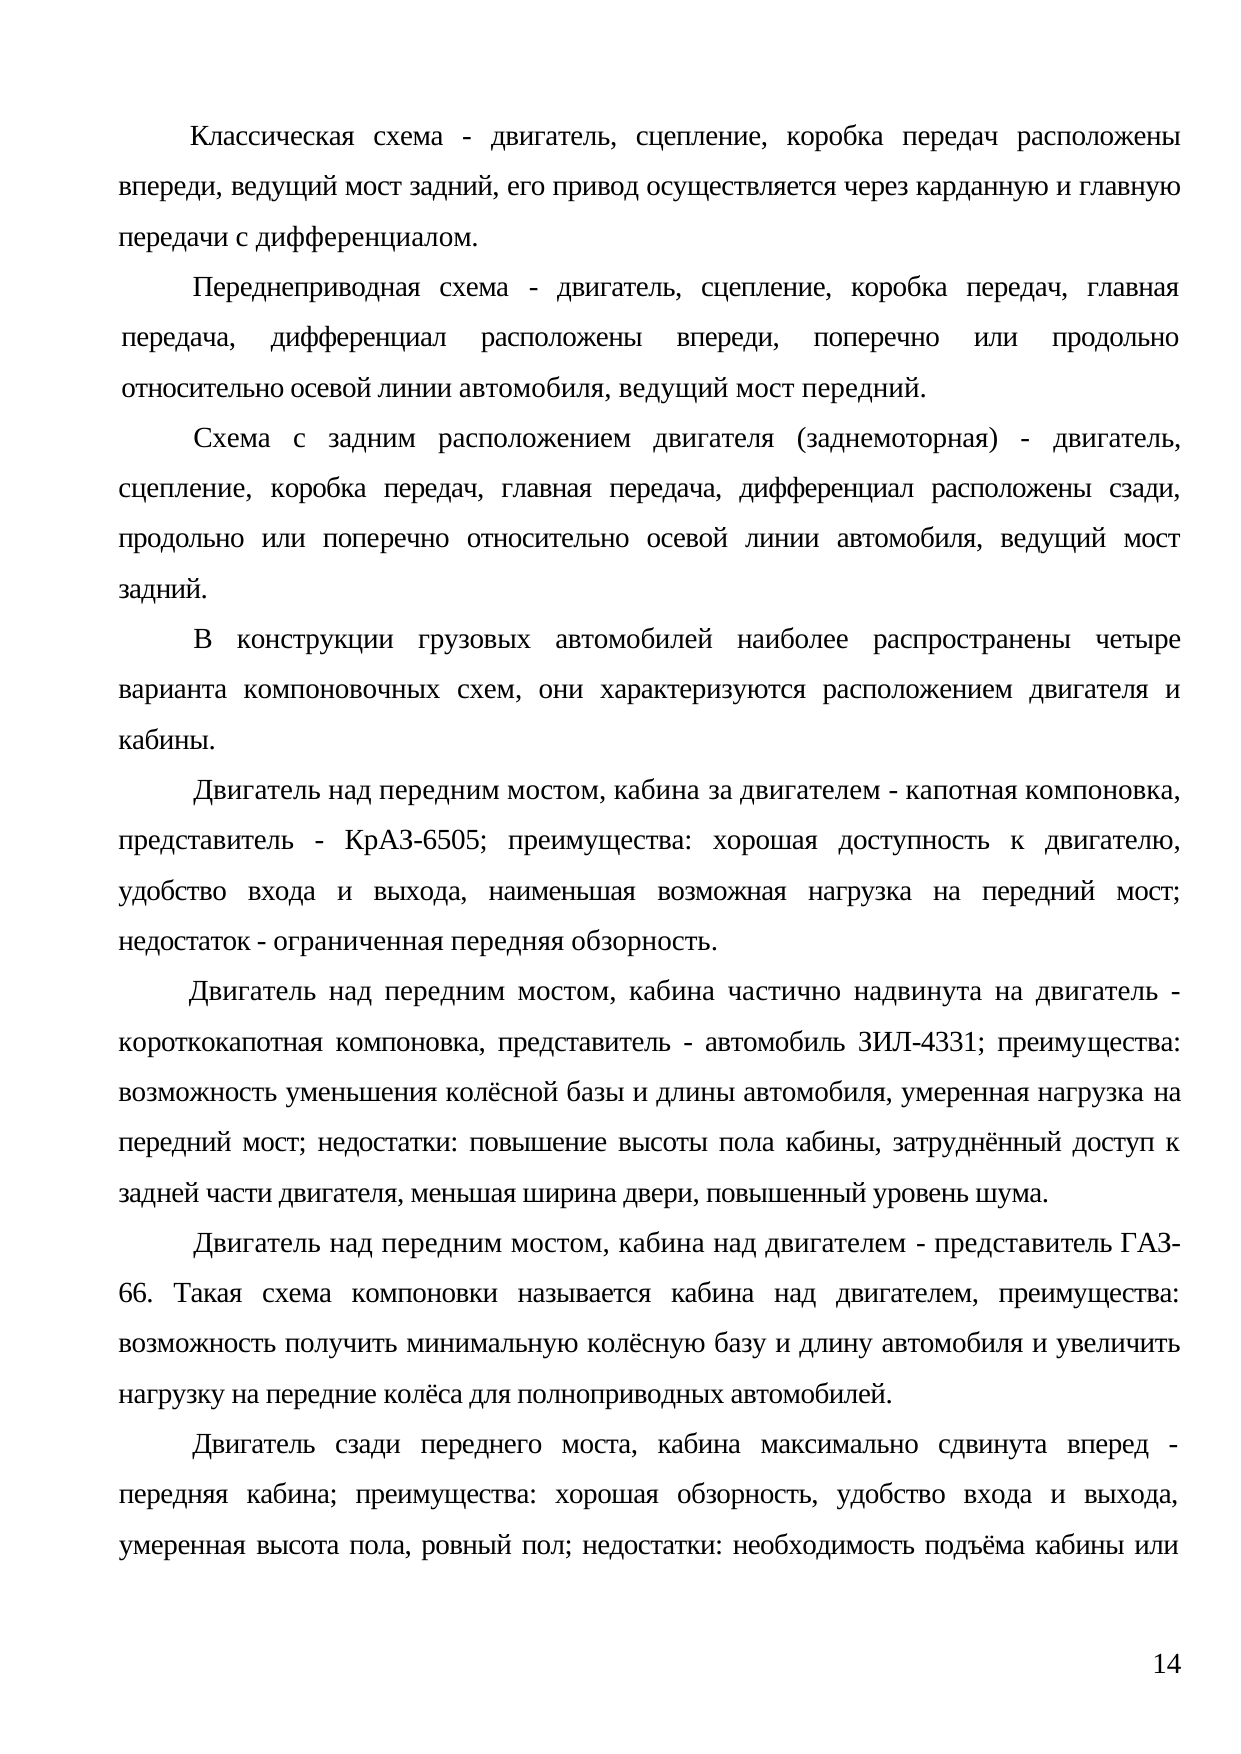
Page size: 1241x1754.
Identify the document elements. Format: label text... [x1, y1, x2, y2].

text Схема с задним расположением двигателя (заднемоторная) - двигатель, сцепление, коробка передач, главная передача, дифференциал расположены сзади, продольно или поперечно относительно осевой линии автомобиля, ведущий мост задний. [118, 420, 1181, 604]
text В конструкции грузовых автомобилей наиболее распространены четыре варианта компоновочных схем, они характеризуются расположением двигателя и кабины. [118, 621, 1181, 755]
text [119, 1426, 1179, 1560]
text Переднеприводная схема - двигатель, сцепление, коробка передач, главная передача, дифференциал расположены впереди, поперечно или продольно относительно осевой линии автомобиля, ведущий мост передний. [121, 269, 1180, 403]
text Классическая схема - двигатель, сцепление, коробка передач расположены впереди, ведущий мост задний, его привод осуществляется через карданную и главную передачи с дифференциалом. [118, 118, 1181, 252]
text Двигатель над передним мостом, кабина частично надвинута на двигатель - короткокапотная компоновка, представитель - автомобиль ЗИЛ-4331; преимущества: возможность уменьшения колёсной базы и длины автомобиля, умеренная нагрузка на передний мост; недостатки: повышение высоты пола кабины, затруднённый доступ к задней части двигателя, меньшая ширина двери, повышенный уровень шума. [118, 973, 1181, 1208]
text Двигатель над передним мостом, кабина над двигателем - представитель ГАЗ-66. Такая схема компоновки называется кабина над двигателем, преимущества: возможность получить минимальную колёсную базу и длину автомобиля и увеличить нагрузку на передние колёса для полноприводных автомобилей. [118, 1225, 1181, 1409]
text Двигатель над передним мостом, кабина за двигателем - капотная компоновка, представитель - КрАЗ-6505; преимущества: хорошая доступность к двигателю, удобство входа и выхода, наименьшая возможная нагрузка на передний мост; недостаток - ограниченная передняя обзорность. [118, 772, 1181, 957]
